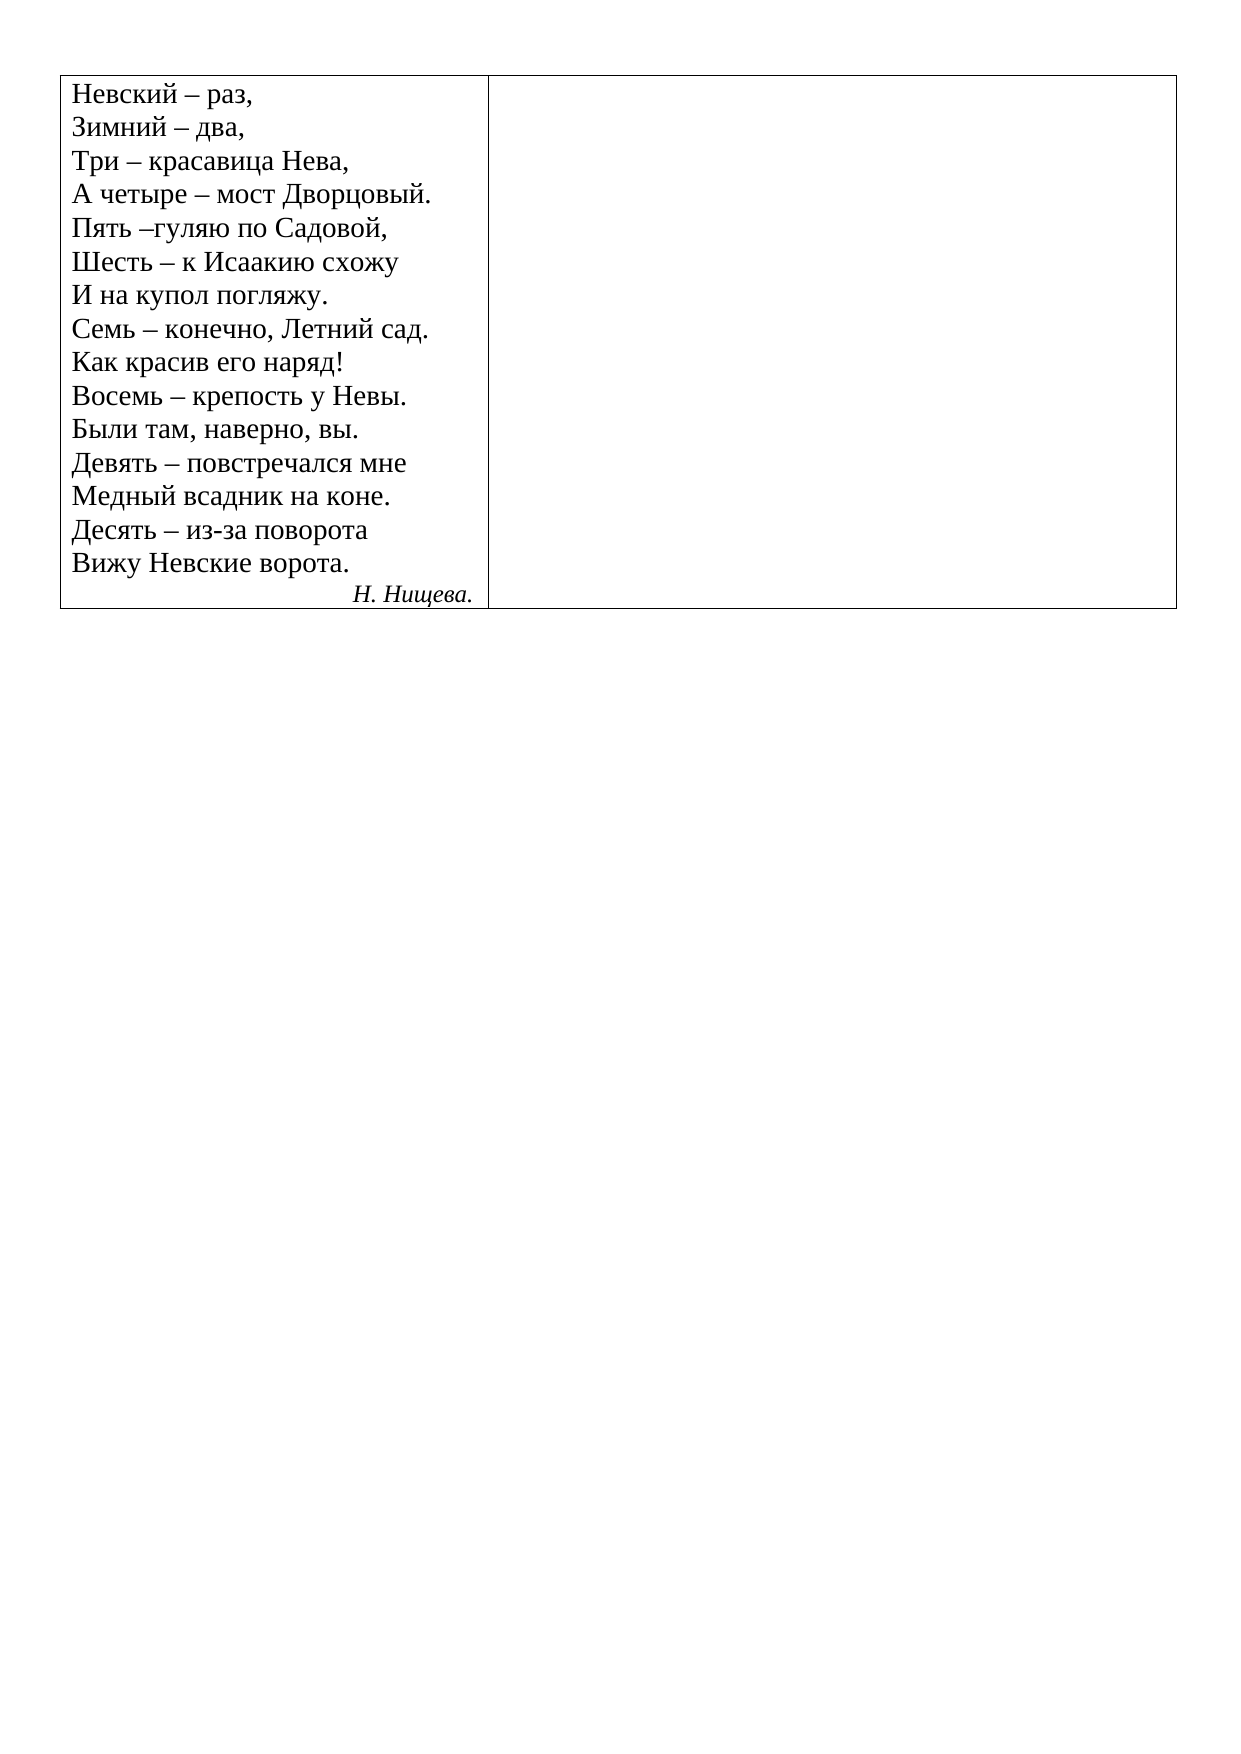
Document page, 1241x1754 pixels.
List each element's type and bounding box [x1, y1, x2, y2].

table_header [61, 76, 488, 608]
table_header [489, 76, 1176, 608]
